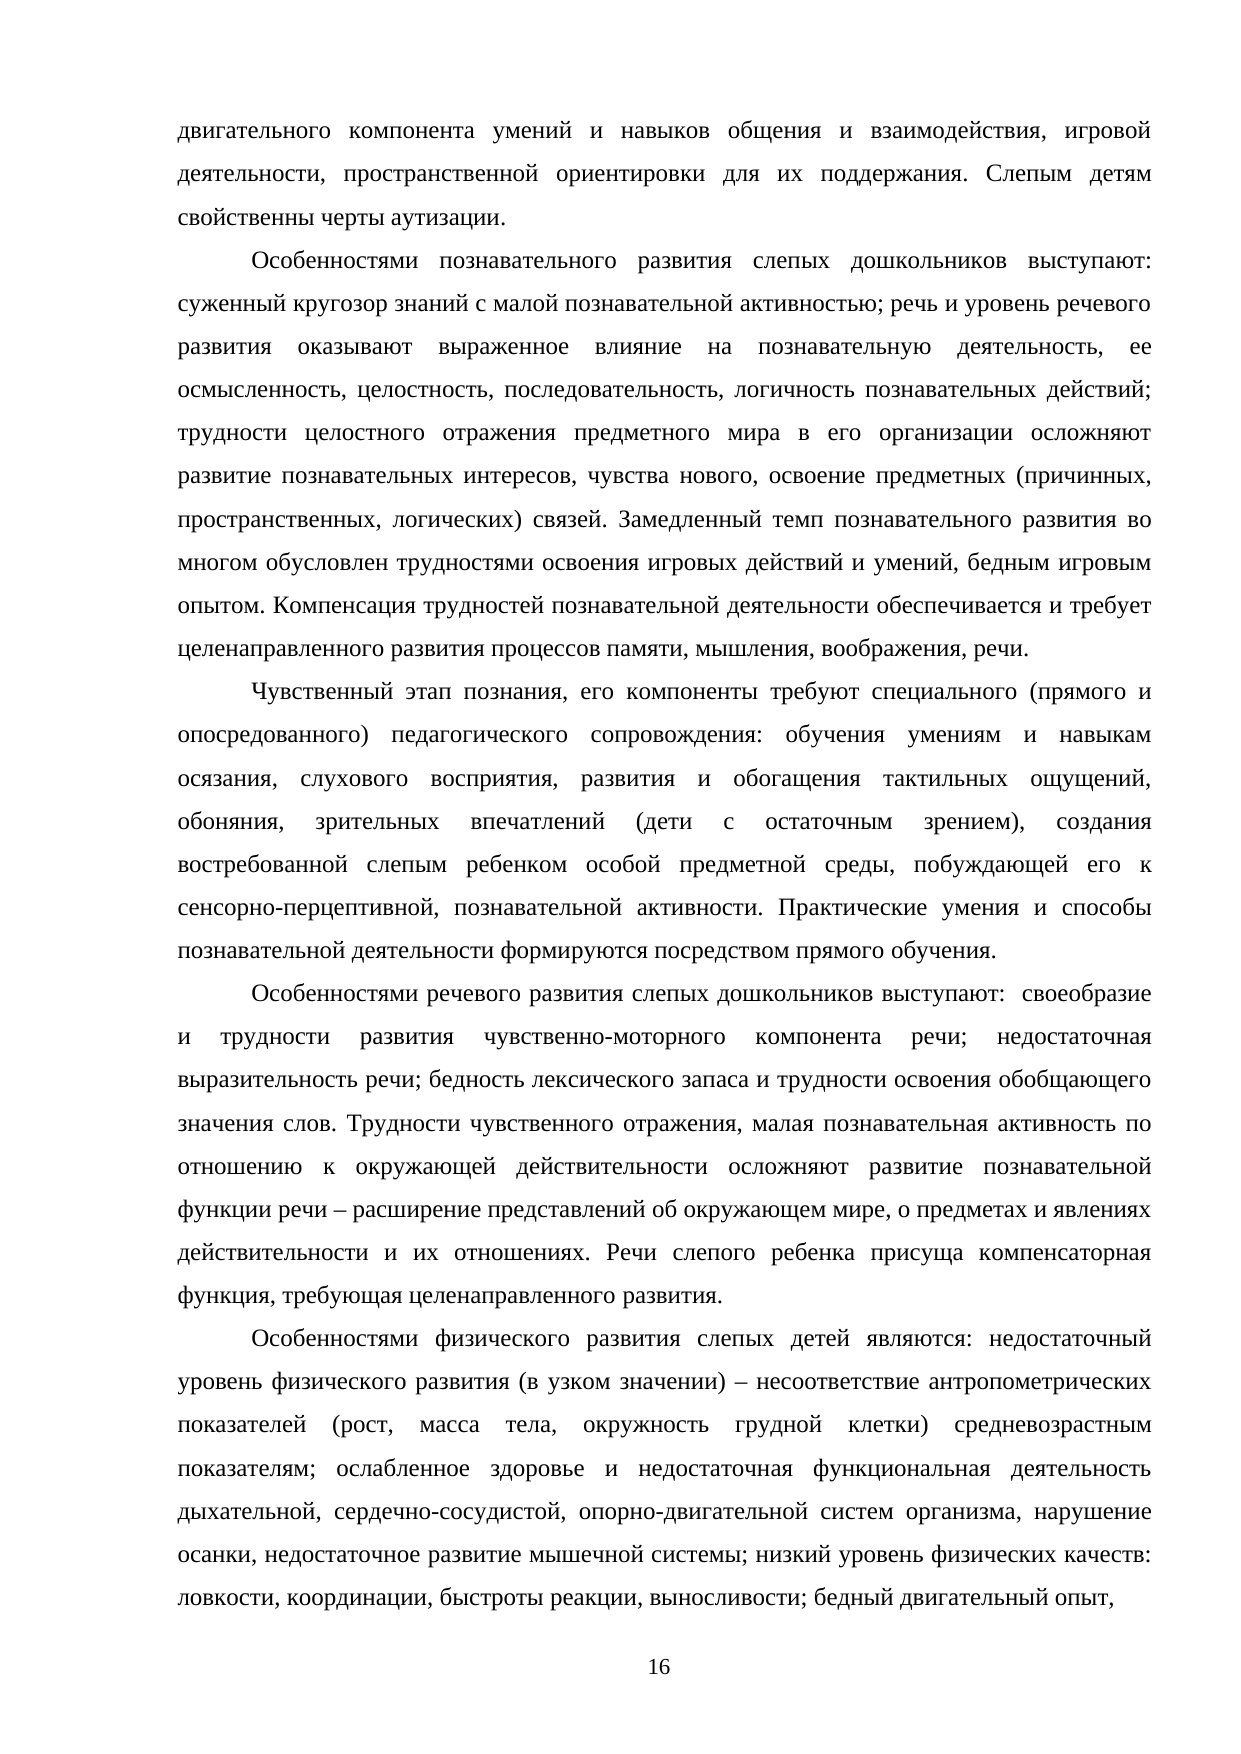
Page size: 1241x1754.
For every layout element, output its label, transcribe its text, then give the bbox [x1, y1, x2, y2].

text Особенностями познавательного развития слепых дошкольников выступают: суженный кругозор знаний с малой познавательной активностью; речь и уровень речевого развития оказывают выраженное влияние на познавательную деятельность, ее осмысленность, целостность, последовательность, логичность познавательных действий; трудности целостного отражения предметного мира в его организации осложняют развитие познавательных интересов, чувства нового, освоение предметных (причинных, пространственных, логических) связей. Замедленный темп познавательного развития во многом обусловлен трудностями освоения игровых действий и умений, бедным игровым опытом. Компенсация трудностей познавательной деятельности обеспечивается и требует целенаправленного развития процессов памяти, мышления, воображения, речи. [177, 245, 1152, 662]
text Особенностями физического развития слепых детей являются: недостаточный уровень физического развития (в узком значении) – несоответствие антропометрических показателей (рост, масса тела, окружность грудной клетки) средневозрастным показателям; ослабленное здоровье и недостаточная функциональная деятельность дыхательной, сердечно-сосудистой, опорно-двигательной систем организма, нарушение осанки, недостаточное развитие мышечной системы; низкий уровень физических качеств: ловкости, координации, быстроты реакции, выносливости; бедный двигательный опыт, [177, 1323, 1152, 1611]
text Чувственный этап познания, его компоненты требуют специального (прямого и опосредованного) педагогического сопровождения: обучения умениям и навыкам осязания, слухового восприятия, развития и обогащения тактильных ощущений, обоняния, зрительных впечатлений (дети с остаточным зрением), создания востребованной слепым ребенком особой предметной среды, побуждающей его к сенсорно-перцептивной, познавательной активности. Практические умения и способы познавательной деятельности формируются посредством прямого обучения. [177, 676, 1152, 964]
text Особенностями речевого развития слепых дошкольников выступают: своеобразие и трудности развития чувственно-моторного компонента речи; недостаточная выразительность речи; бедность лексического запаса и трудности освоения обобщающего значения слов. Трудности чувственного отражения, малая познавательная активность по отношению к окружающей действительности осложняют развитие познавательной функции речи – расширение представлений об окружающем мире, о предметах и явлениях действительности и их отношениях. Речи слепого ребенка присуща компенсаторная функция, требующая целенаправленного развития. [177, 978, 1152, 1309]
text двигательного компонента умений и навыков общения и взаимодействия, игровой деятельности, пространственной ориентировки для их поддержания. Слепым детям свойственны черты аутизации. [177, 115, 1152, 230]
